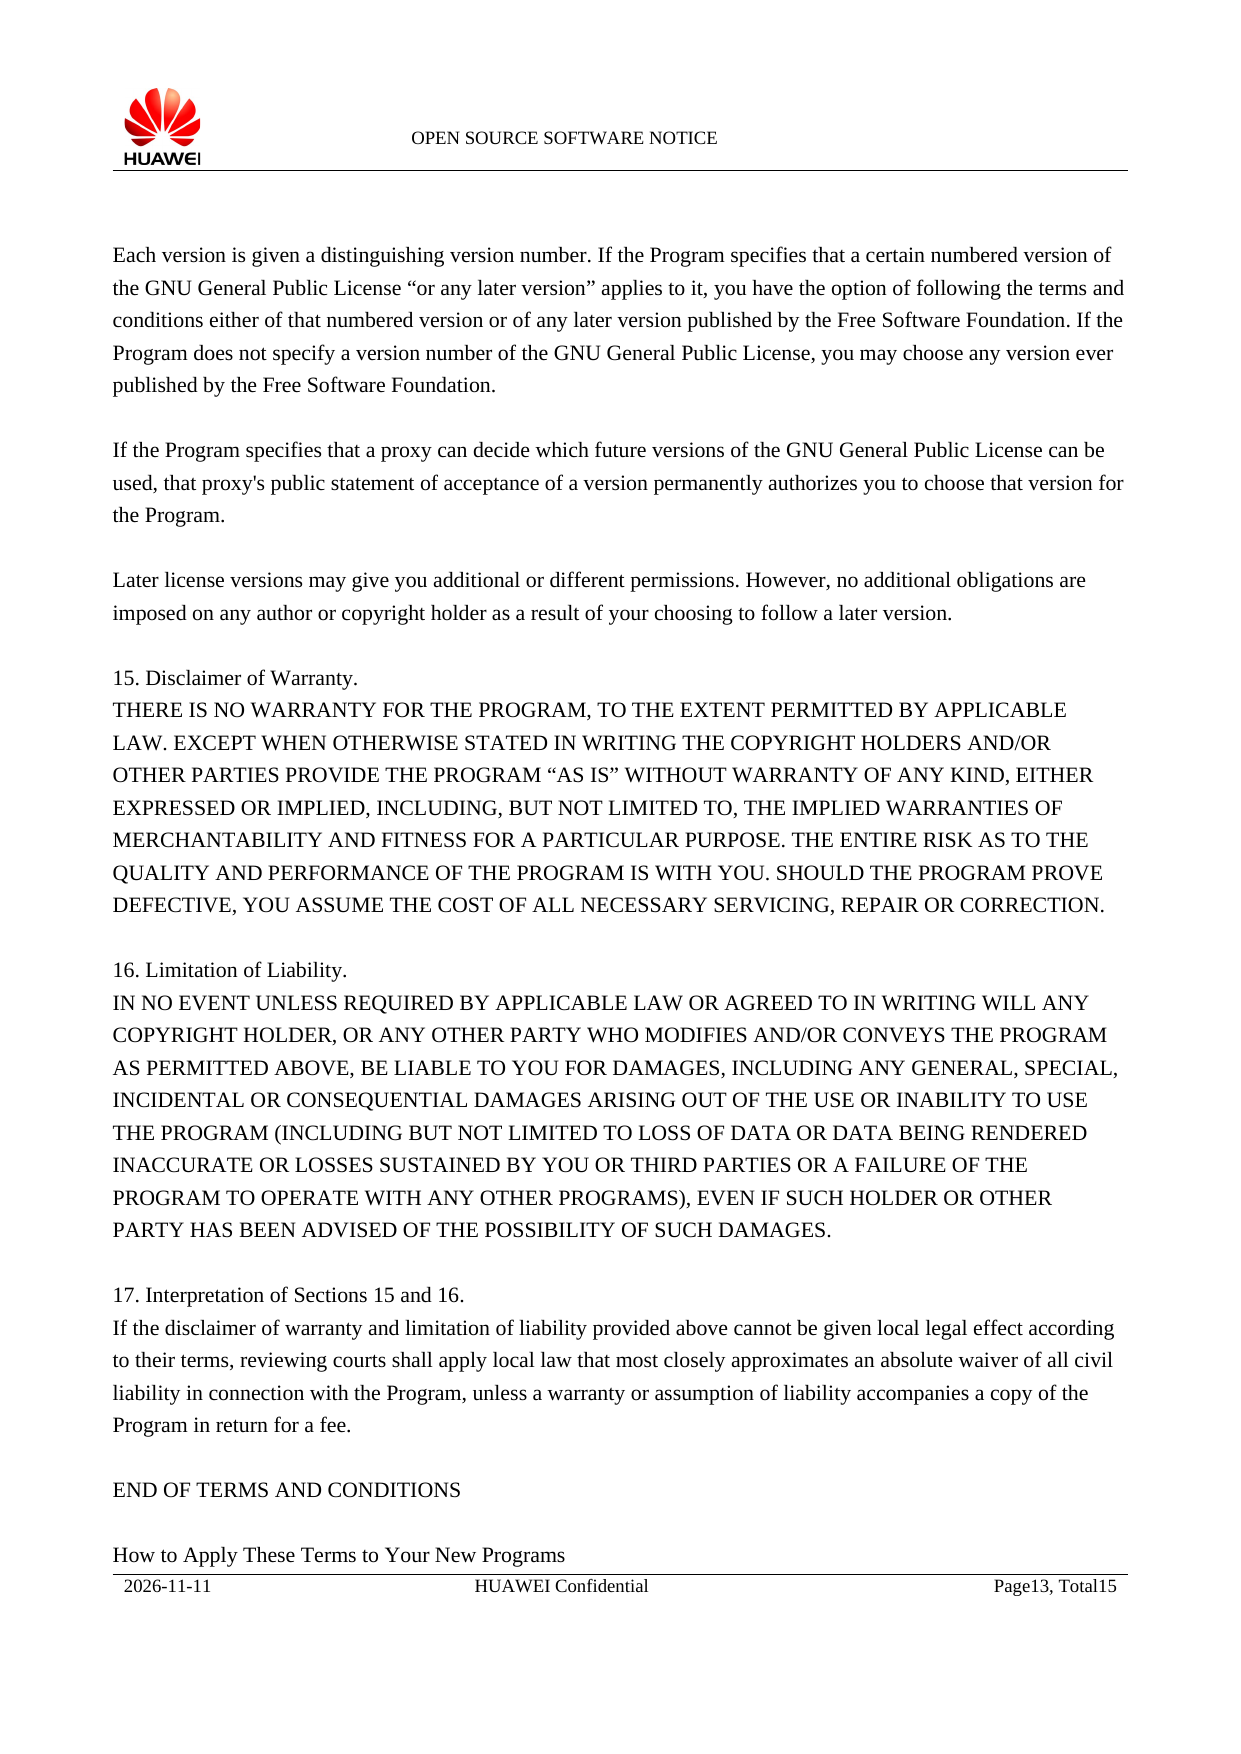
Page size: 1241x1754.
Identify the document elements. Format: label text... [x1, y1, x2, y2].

picture [124, 88, 201, 165]
